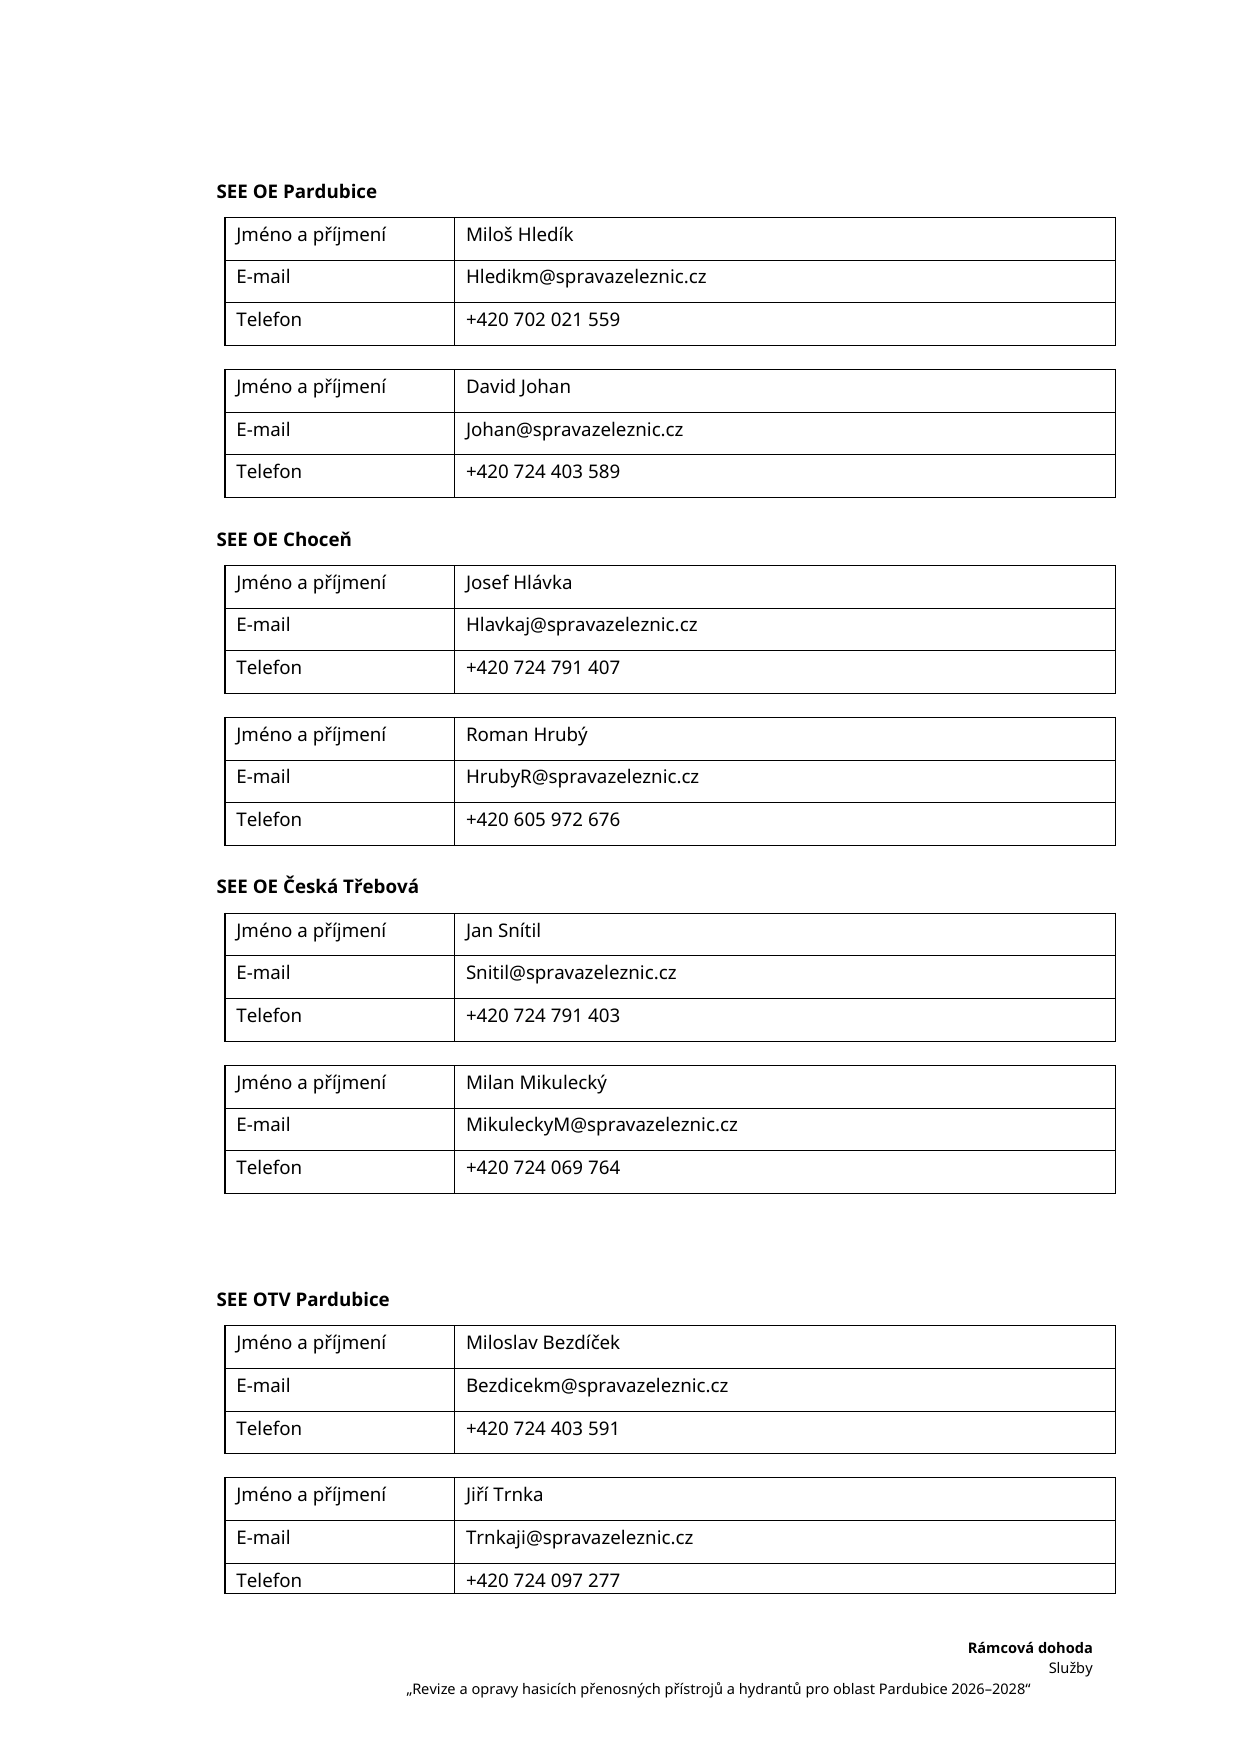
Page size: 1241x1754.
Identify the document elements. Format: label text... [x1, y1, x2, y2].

table_header Roman Hrubý [455, 718, 1115, 759]
table_header Jméno a příjmení [226, 914, 454, 955]
table_cell Snitil@spravazeleznic.cz [455, 956, 1115, 998]
table_cell +420 724 069 764 [455, 1151, 1115, 1193]
table_cell Telefon [226, 651, 454, 693]
table_cell Johan@spravazeleznic.cz [455, 413, 1115, 454]
table_header Jméno a příjmení [226, 718, 454, 759]
table_cell E-mail [226, 1109, 454, 1150]
table_header Josef Hlávka [455, 566, 1115, 607]
table_cell MikuleckyM@spravazeleznic.cz [455, 1109, 1115, 1150]
table_header Jméno a příjmení [226, 1478, 454, 1520]
table_header Jméno a příjmení [226, 1326, 454, 1368]
table_cell +420 724 403 589 [455, 455, 1115, 497]
table_cell E-mail [226, 761, 454, 802]
table_cell E-mail [226, 1521, 454, 1563]
table_cell Trnkaji@spravazeleznic.cz [455, 1521, 1115, 1563]
table_cell E-mail [226, 261, 454, 302]
table_header Jméno a příjmení [226, 218, 454, 259]
table_cell +420 605 972 676 [455, 803, 1115, 845]
table_cell Bezdicekm@spravazeleznic.cz [455, 1369, 1115, 1411]
text SEE OTV Pardubice [192, 1281, 1093, 1313]
table_header Jiří Trnka [455, 1478, 1115, 1520]
table_cell Hlavkaj@spravazeleznic.cz [455, 609, 1115, 650]
table_cell +420 724 791 403 [455, 999, 1115, 1041]
table_cell +420 724 403 591 [455, 1412, 1115, 1453]
table_cell +420 724 097 277 [455, 1564, 1115, 1593]
table_cell E-mail [226, 956, 454, 998]
table_header Jan Snítil [455, 914, 1115, 955]
table_header Milan Mikulecký [455, 1066, 1115, 1107]
table_header Jméno a příjmení [226, 566, 454, 607]
table_cell Telefon [226, 999, 454, 1041]
table_cell Telefon [226, 455, 454, 497]
table_header David Johan [455, 370, 1115, 412]
table_cell +420 724 791 407 [455, 651, 1115, 693]
table_cell Telefon [226, 1151, 454, 1193]
text SEE OE Choceň [192, 521, 1093, 552]
table_cell Hledikm@spravazeleznic.cz [455, 261, 1115, 302]
table_header Miloslav Bezdíček [455, 1326, 1115, 1368]
table_cell Telefon [226, 1412, 454, 1453]
table_cell Telefon [226, 803, 454, 845]
text SEE OE Česká Třebová [192, 869, 1093, 900]
table_cell +420 702 021 559 [455, 303, 1115, 345]
table_cell Telefon [226, 1564, 454, 1593]
table_cell E-mail [226, 1369, 454, 1411]
table_header Jméno a příjmení [226, 370, 454, 412]
table_cell E-mail [226, 413, 454, 454]
table_cell Telefon [226, 303, 454, 345]
table_header Miloš Hledík [455, 218, 1115, 259]
text SEE OE Pardubice [192, 173, 1093, 204]
table_header Jméno a příjmení [226, 1066, 454, 1107]
table_cell HrubyR@spravazeleznic.cz [455, 761, 1115, 802]
table_cell E-mail [226, 609, 454, 650]
